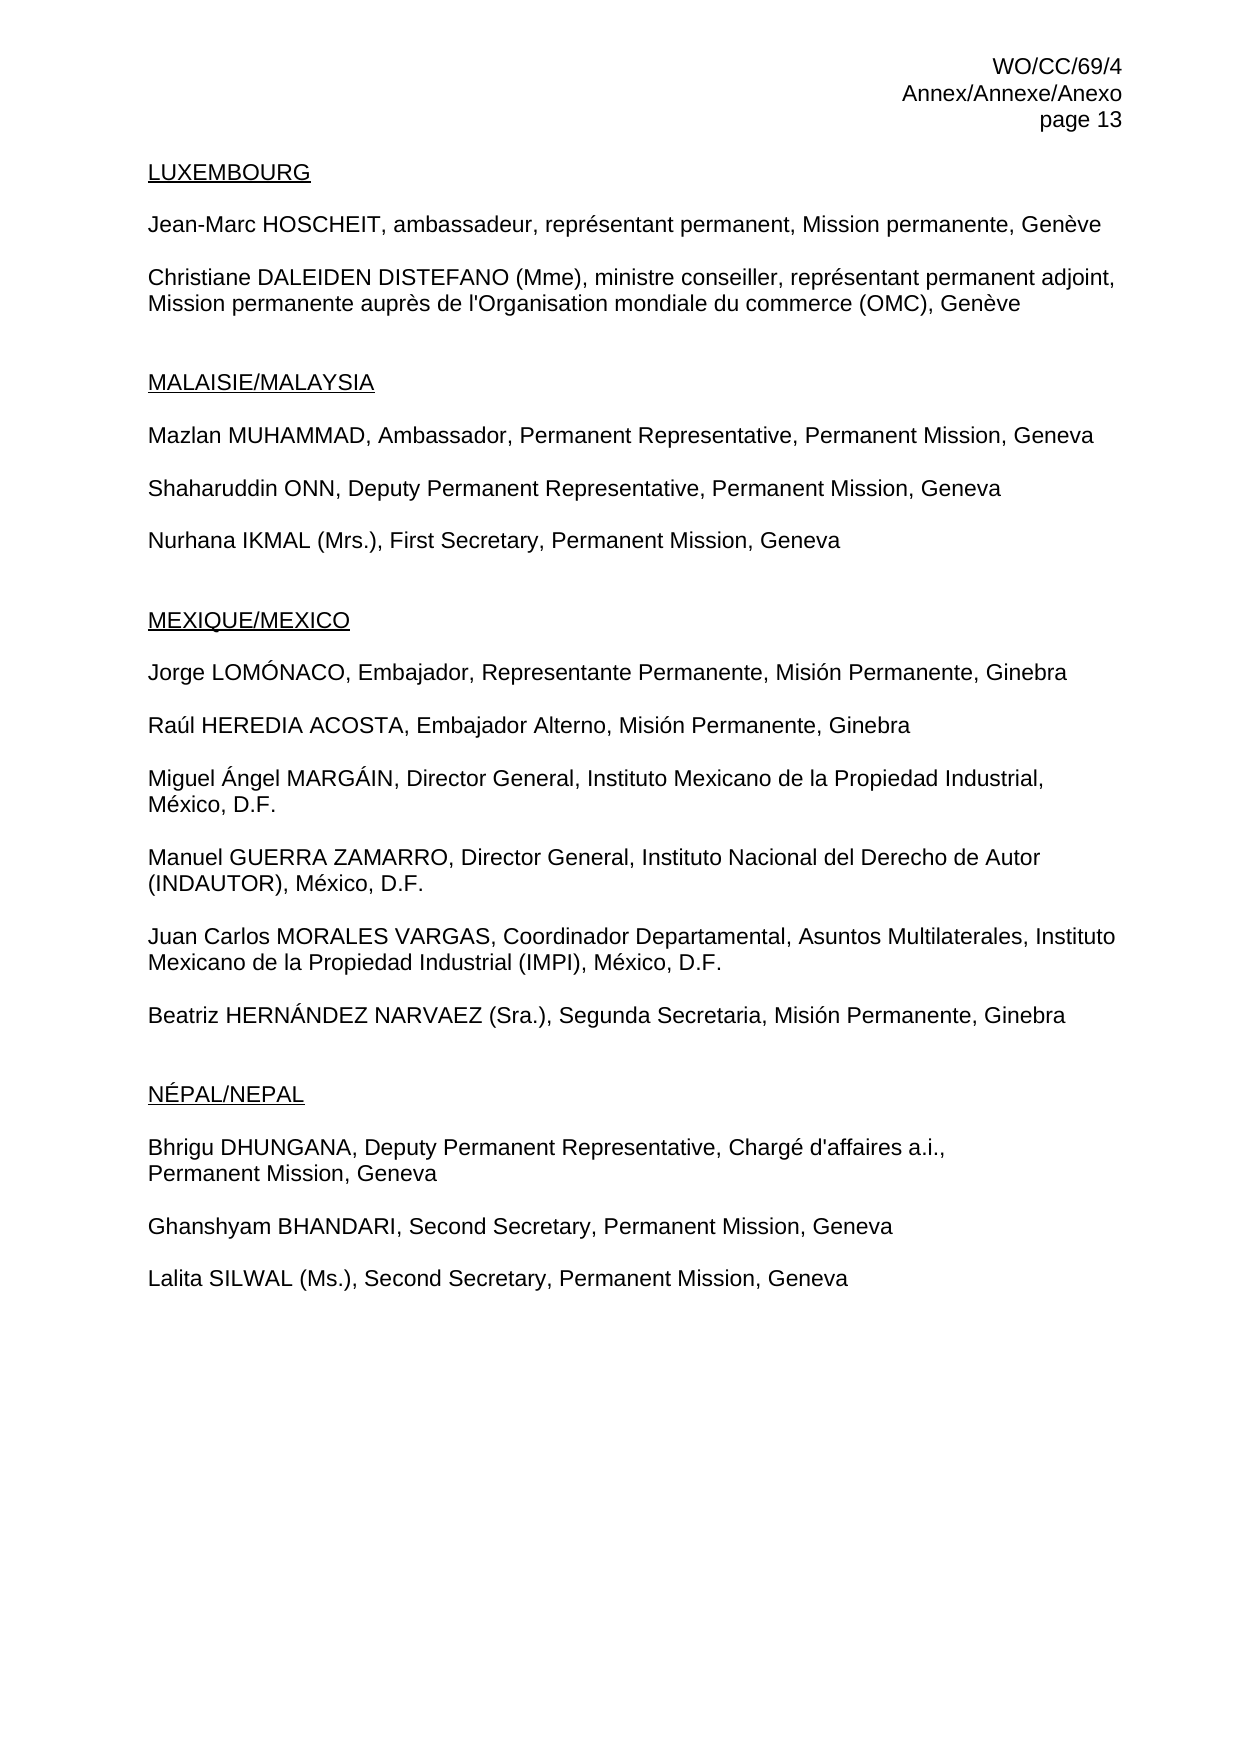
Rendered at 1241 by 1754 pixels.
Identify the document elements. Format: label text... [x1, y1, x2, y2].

text LUXEMBOURG [148, 158, 1122, 185]
text Beatriz HERNÁNDEZ NARVAEZ (Sra.), Segunda Secretaria, Misión Permanente, Ginebra [148, 1002, 1122, 1028]
text NÉPAL/NEPAL [148, 1081, 1122, 1107]
text Raúl HEREDIA ACOSTA, Embajador Alterno, Misión Permanente, Ginebra [148, 712, 1122, 738]
text Bhrigu DHUNGANA, Deputy Permanent Representative, Chargé d'affaires a.i., Permanent Mission, Geneva [148, 1134, 1122, 1186]
text MEXIQUE/MEXICO [148, 607, 1122, 633]
text Jean-Marc HOSCHEIT, ambassadeur, représentant permanent, Mission permanente, Genève [148, 211, 1122, 238]
text Jorge LOMÓNACO, Embajador, Representante Permanente, Misión Permanente, Ginebra [148, 659, 1122, 686]
text Shaharuddin ONN, Deputy Permanent Representative, Permanent Mission, Geneva [148, 475, 1122, 501]
text Christiane DALEIDEN DISTEFANO (Mme), ministre conseiller, représentant permanent adjoint, Mission permanente auprès de l'Organisation mondiale du commerce (OMC), Genève [148, 264, 1122, 317]
text Juan Carlos MORALES VARGAS, Coordinador Departamental, Asuntos Multilaterales, Instituto Mexicano de la Propiedad Industrial (IMPI), México, D.F. [148, 923, 1122, 976]
text MALAISIE/MALAYSIA [148, 369, 1122, 396]
text Nurhana IKMAL (Mrs.), First Secretary, Permanent Mission, Geneva [148, 527, 1122, 554]
text Manuel GUERRA ZAMARRO, Director General, Instituto Nacional del Derecho de Autor (INDAUTOR), México, D.F. [148, 844, 1122, 896]
text Miguel Ángel MARGÁIN, Director General, Instituto Mexicano de la Propiedad Industrial, México, D.F. [148, 765, 1122, 817]
text Ghanshyam BHANDARI, Second Secretary, Permanent Mission, Geneva [148, 1213, 1122, 1239]
text Mazlan MUHAMMAD, Ambassador, Permanent Representative, Permanent Mission, Geneva [148, 422, 1122, 448]
text Lalita SILWAL (Ms.), Second Secretary, Permanent Mission, Geneva [148, 1265, 1122, 1292]
